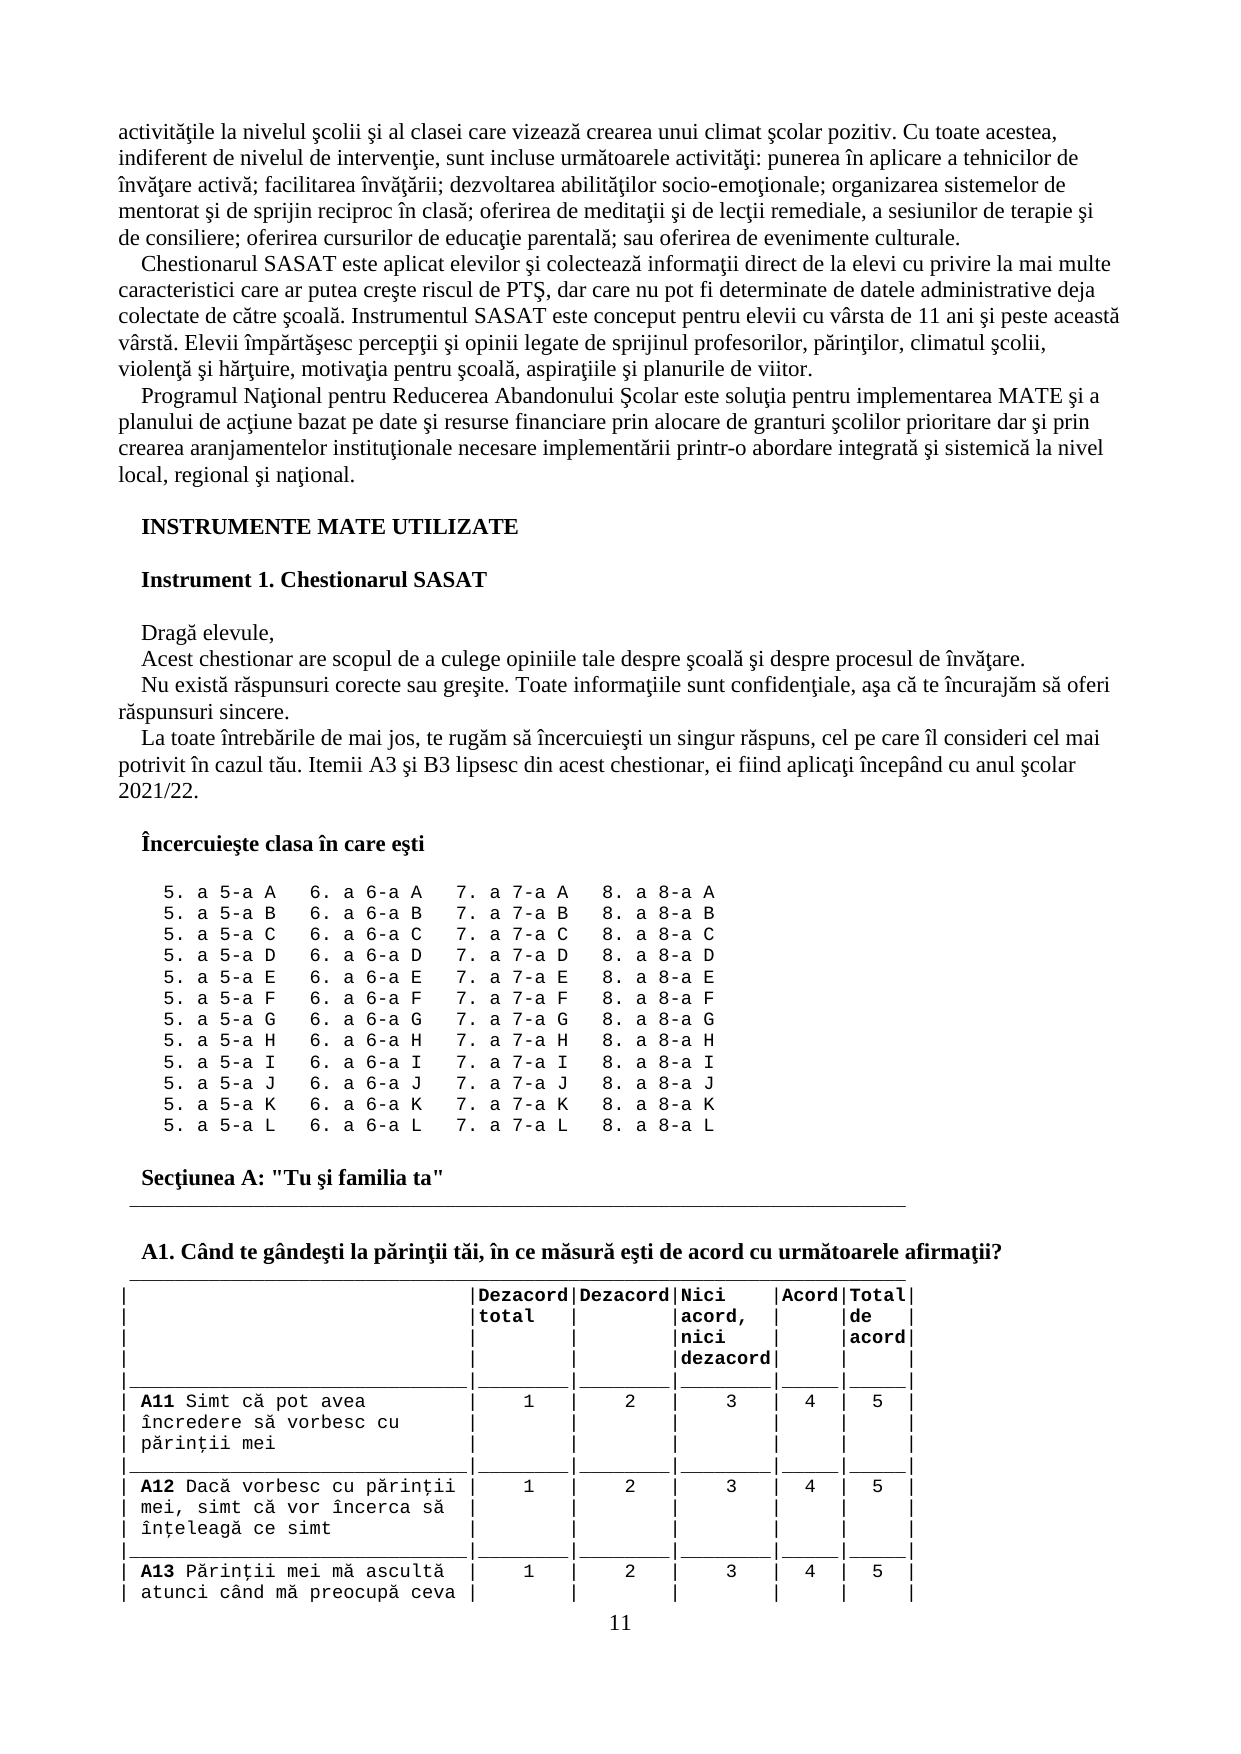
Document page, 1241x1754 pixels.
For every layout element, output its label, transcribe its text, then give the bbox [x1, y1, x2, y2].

text Încercuieşte clasa în care eşti [118, 830, 1122, 856]
text | înţeleagă ce simt | | | | | | [118, 1519, 1122, 1540]
text | | | |nici | |acord| [118, 1328, 1122, 1349]
text | A11 Simt că pot avea | 1 | 2 | 3 | 4 | 5 | [118, 1392, 1122, 1413]
text 5. a 5-a G 6. a 6-a G 7. a 7-a G 8. a 8-a G [118, 1010, 1122, 1031]
text Nu există răspunsuri corecte sau greşite. Toate informaţiile sunt confidenţiale, aşa că te încurajăm să oferi răspunsuri sincere. [118, 672, 1122, 724]
text |______________________________|________|________|________|_____|_____| [118, 1455, 1122, 1477]
text | |Dezacord|Dezacord|Nici |Acord|Total| [118, 1285, 1122, 1307]
text 5. a 5-a C 6. a 6-a C 7. a 7-a C 8. a 8-a C [118, 925, 1122, 946]
text Programul Naţional pentru Reducerea Abandonului Şcolar este soluţia pentru implementarea MATE şi a planului de acţiune bazat pe date şi resurse financiare prin alocare de granturi şcolilor prioritare dar şi prin crearea aranjamentelor instituţionale necesare implementării printr-o abordare integrată şi sistemică la nivel local, regional şi naţional. [118, 382, 1122, 487]
text | A13 Părinţii mei mă ascultă | 1 | 2 | 3 | 4 | 5 | [118, 1562, 1122, 1583]
text A1. Când te gândeşti la părinţii tăi, în ce măsură eşti de acord cu următoarele afirmaţii? [118, 1238, 1122, 1264]
text 5. a 5-a D 6. a 6-a D 7. a 7-a D 8. a 8-a D [118, 946, 1122, 967]
text |______________________________|________|________|________|_____|_____| [118, 1370, 1122, 1392]
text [118, 118, 1122, 250]
text | mei, simt că vor încerca să | | | | | | [118, 1498, 1122, 1519]
text Instrument 1. Chestionarul SASAT [118, 566, 1122, 592]
text 5. a 5-a L 6. a 6-a L 7. a 7-a L 8. a 8-a L [118, 1116, 1122, 1137]
text 5. a 5-a F 6. a 6-a F 7. a 7-a F 8. a 8-a F [118, 989, 1122, 1010]
text _____________________________________________________________________ [118, 1264, 1122, 1285]
text 5. a 5-a I 6. a 6-a I 7. a 7-a I 8. a 8-a I [118, 1052, 1122, 1074]
text | A12 Dacă vorbesc cu părinţii | 1 | 2 | 3 | 4 | 5 | [118, 1477, 1122, 1498]
text Dragă elevule, [118, 619, 1122, 645]
text Secţiunea A: "Tu şi familia ta" [118, 1164, 1122, 1190]
text | părinţii mei | | | | | | [118, 1434, 1122, 1455]
text 5. a 5-a H 6. a 6-a H 7. a 7-a H 8. a 8-a H [118, 1031, 1122, 1052]
text | atunci când mă preocupă ceva | | | | | | [118, 1583, 1122, 1604]
text | încredere să vorbesc cu | | | | | | [118, 1413, 1122, 1434]
text La toate întrebările de mai jos, te rugăm să încercuieşti un singur răspuns, cel pe care îl consideri cel mai potrivit în cazul tău. Itemii A3 şi B3 lipsesc din acest chestionar, ei fiind aplicaţi începând cu anul şcolar 2021/22. [118, 724, 1122, 803]
text | | | |dezacord| | | [118, 1349, 1122, 1370]
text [118, 1540, 1122, 1562]
text Chestionarul SASAT este aplicat elevilor şi colectează informaţii direct de la elevi cu privire la mai multe caracteristici care ar putea creşte riscul de PTŞ, dar care nu pot fi determinate de datele administrative deja colectate de către şcoală. Instrumentul SASAT este conceput pentru elevii cu vârsta de 11 ani şi peste această vârstă. Elevii împărtăşesc percepţii şi opinii legate de sprijinul profesorilor, părinţilor, climatul şcolii, violenţă şi hărţuire, motivaţia pentru şcoală, aspiraţiile şi planurile de viitor. [118, 250, 1122, 382]
text INSTRUMENTE MATE UTILIZATE [118, 513, 1122, 540]
text 5. a 5-a B 6. a 6-a B 7. a 7-a B 8. a 8-a B [118, 904, 1122, 925]
text | |total | |acord, | |de | [118, 1307, 1122, 1328]
text 5. a 5-a J 6. a 6-a J 7. a 7-a J 8. a 8-a J [118, 1074, 1122, 1095]
text 5. a 5-a E 6. a 6-a E 7. a 7-a E 8. a 8-a E [118, 967, 1122, 989]
text _____________________________________________________________________ [118, 1190, 1122, 1211]
text 5. a 5-a A 6. a 6-a A 7. a 7-a A 8. a 8-a A [118, 882, 1122, 904]
text Acest chestionar are scopul de a culege opiniile tale despre şcoală şi despre procesul de învăţare. [118, 645, 1122, 672]
text 5. a 5-a K 6. a 6-a K 7. a 7-a K 8. a 8-a K [118, 1095, 1122, 1116]
